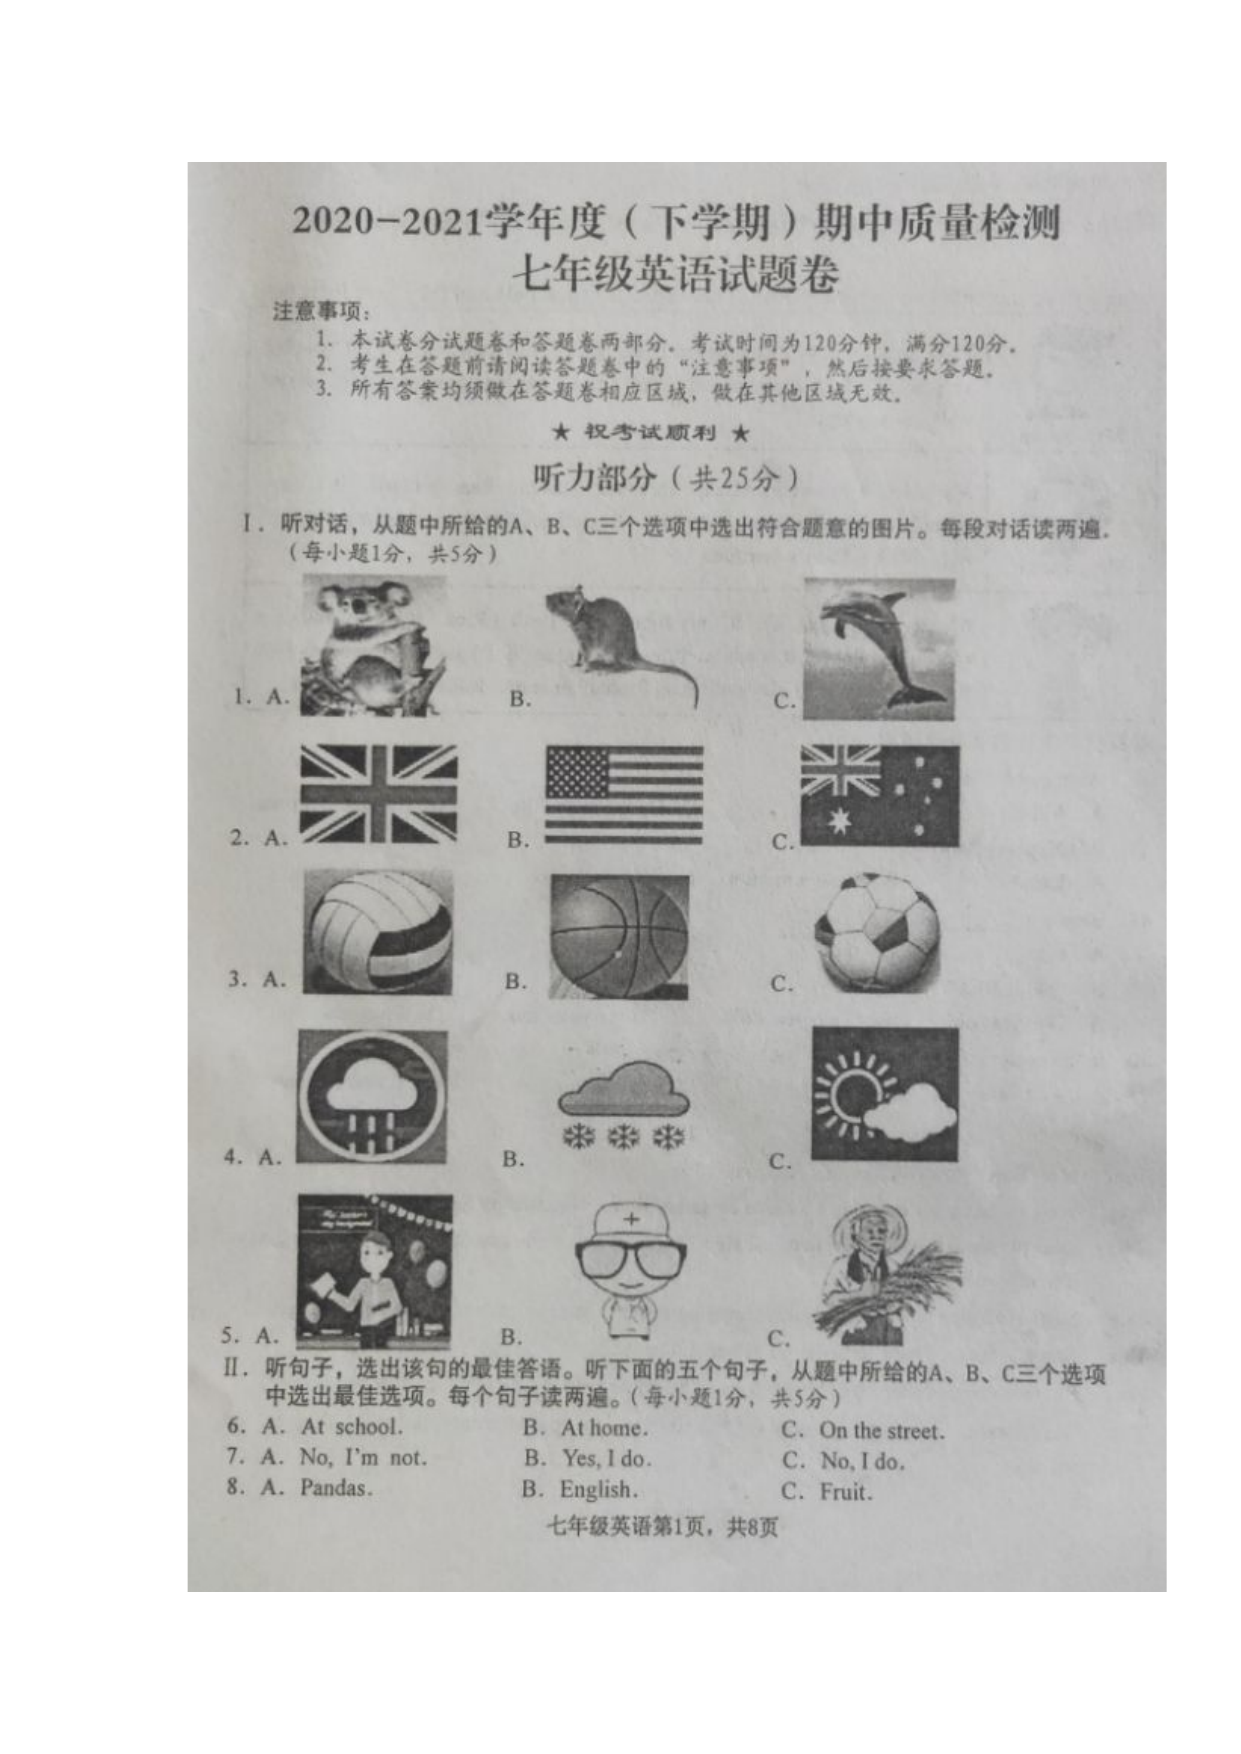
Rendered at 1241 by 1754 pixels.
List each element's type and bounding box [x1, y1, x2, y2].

picture [187, 162, 1167, 1592]
